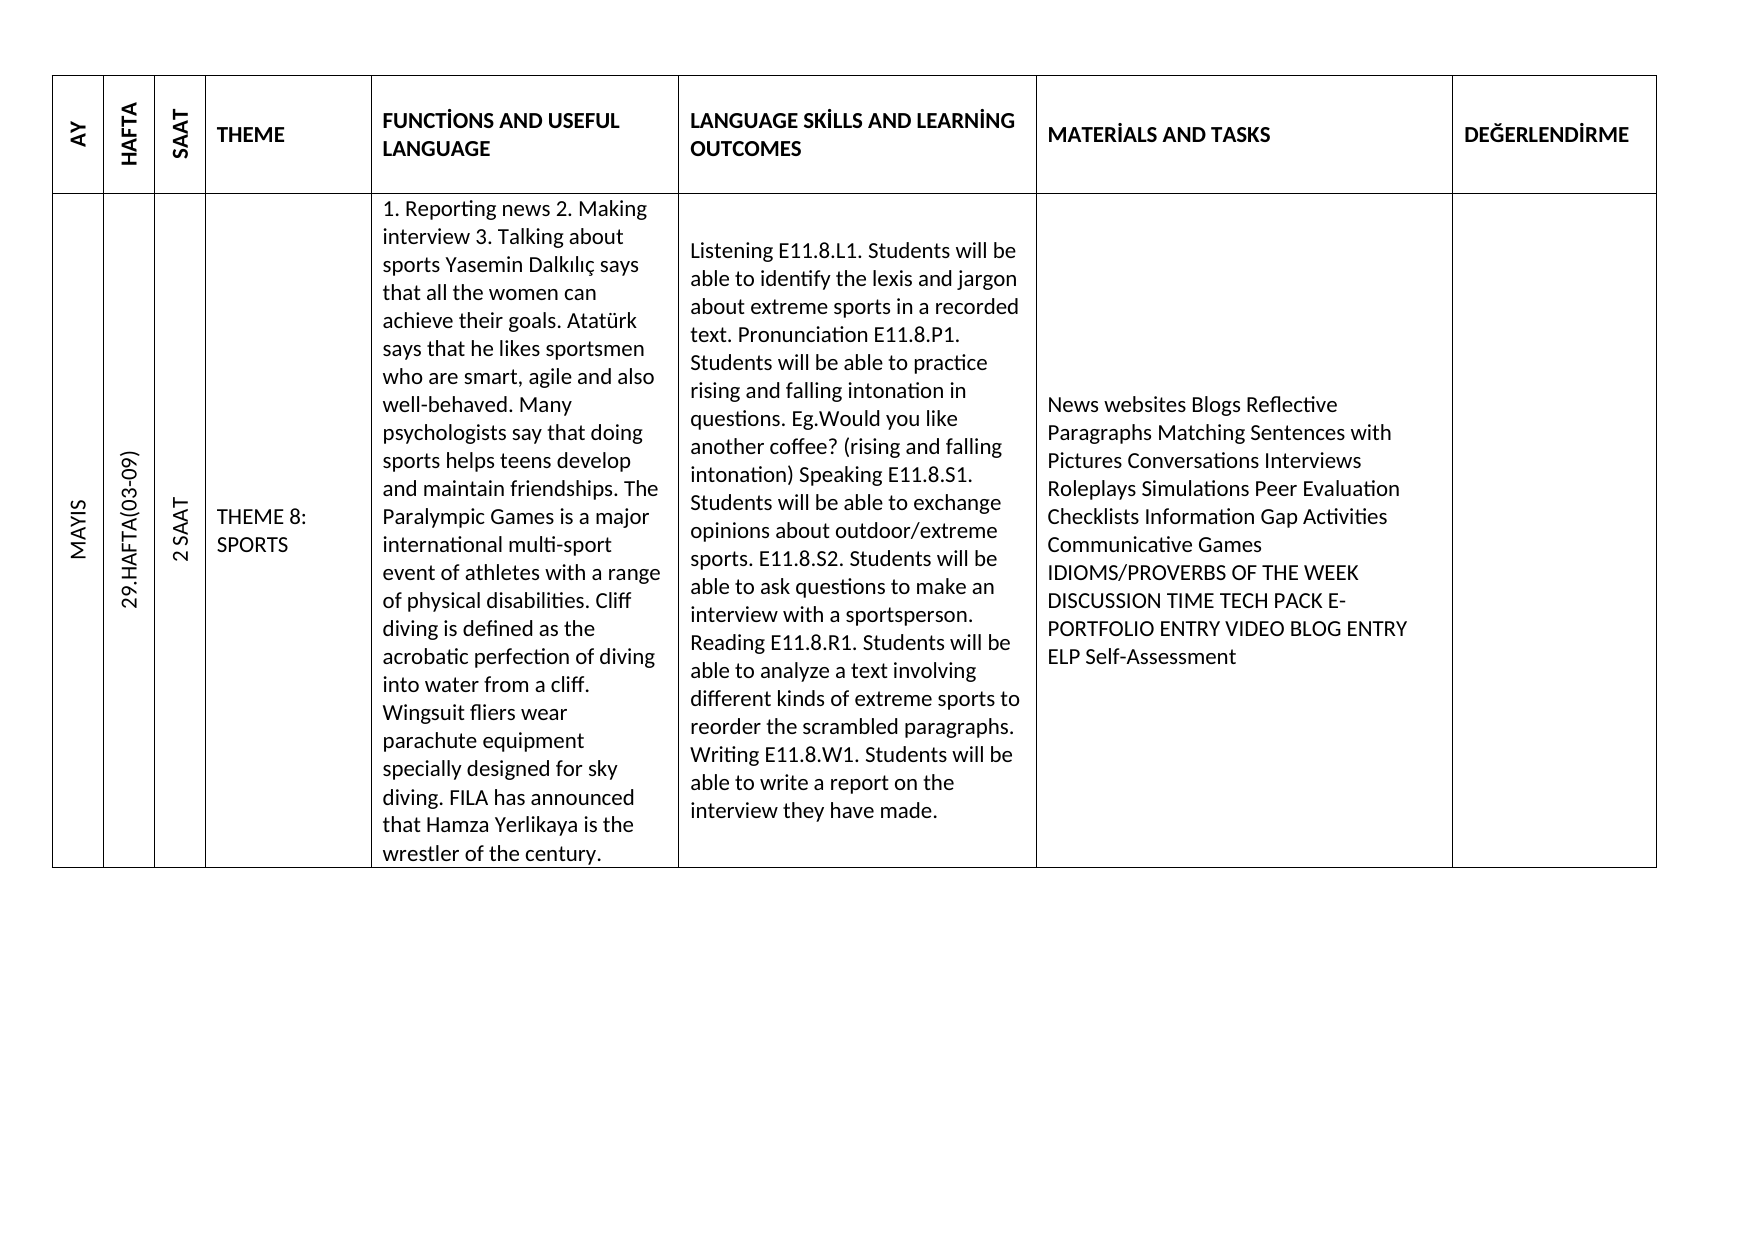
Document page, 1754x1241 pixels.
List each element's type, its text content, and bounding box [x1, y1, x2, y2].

table_cell 2 SAAT [155, 194, 205, 867]
table_header THEME [206, 76, 371, 193]
table_cell News websites Blogs Reflective Paragraphs Matching Sentences with Pictures Conversations Interviews Roleplays Simulations Peer Evaluation Checklists Information Gap Activities Communicative Games IDIOMS/PROVERBS OF THE WEEK DISCUSSION TIME TECH PACK E-PORTFOLIO ENTRY VIDEO BLOG ENTRY ELP Self-Assessment [1037, 194, 1452, 867]
table_header SAAT [155, 76, 205, 193]
table_cell MAYIS [53, 194, 103, 867]
table_header FUNCTİONS AND USEFUL LANGUAGE [372, 76, 678, 193]
table_cell 29.HAFTA(03-09) [104, 194, 154, 867]
table_header DEĞERLENDİRME [1453, 76, 1656, 193]
table_header HAFTA [104, 76, 154, 193]
table_header MATERİALS AND TASKS [1037, 76, 1452, 193]
table_cell THEME 8: SPORTS [206, 194, 371, 867]
table_cell 1. Reporting news 2. Making interview 3. Talking about sports Yasemin Dalkılıç says that all the women can achieve their goals. Atatürk says that he likes sportsmen who are smart, agile and also well-behaved. Many psychologists say that doing sports helps teens develop and maintain friendships. The Paralympic Games is a major international multi-sport event of athletes with a range of physical disabilities. Cliff diving is defined as the acrobatic perfection of diving into water from a cliff. Wingsuit fliers wear parachute equipment specially designed for sky diving. FILA has announced that Hamza Yerlikaya is the wrestler of the century. [372, 194, 678, 867]
table_cell [1453, 194, 1656, 867]
table_header AY [53, 76, 103, 193]
table_header LANGUAGE SKİLLS AND LEARNİNG OUTCOMES [679, 76, 1036, 193]
table_cell Listening E11.8.L1. Students will be able to identify the lexis and jargon about extreme sports in a recorded text. Pronunciation E11.8.P1. Students will be able to practice rising and falling intonation in questions. Eg.Would you like another coffee? (rising and falling intonation) Speaking E11.8.S1. Students will be able to exchange opinions about outdoor/extreme sports. E11.8.S2. Students will be able to ask questions to make an interview with a sportsperson. Reading E11.8.R1. Students will be able to analyze a text involving different kinds of extreme sports to reorder the scrambled paragraphs. Writing E11.8.W1. Students will be able to write a report on the interview they have made. [679, 194, 1036, 867]
